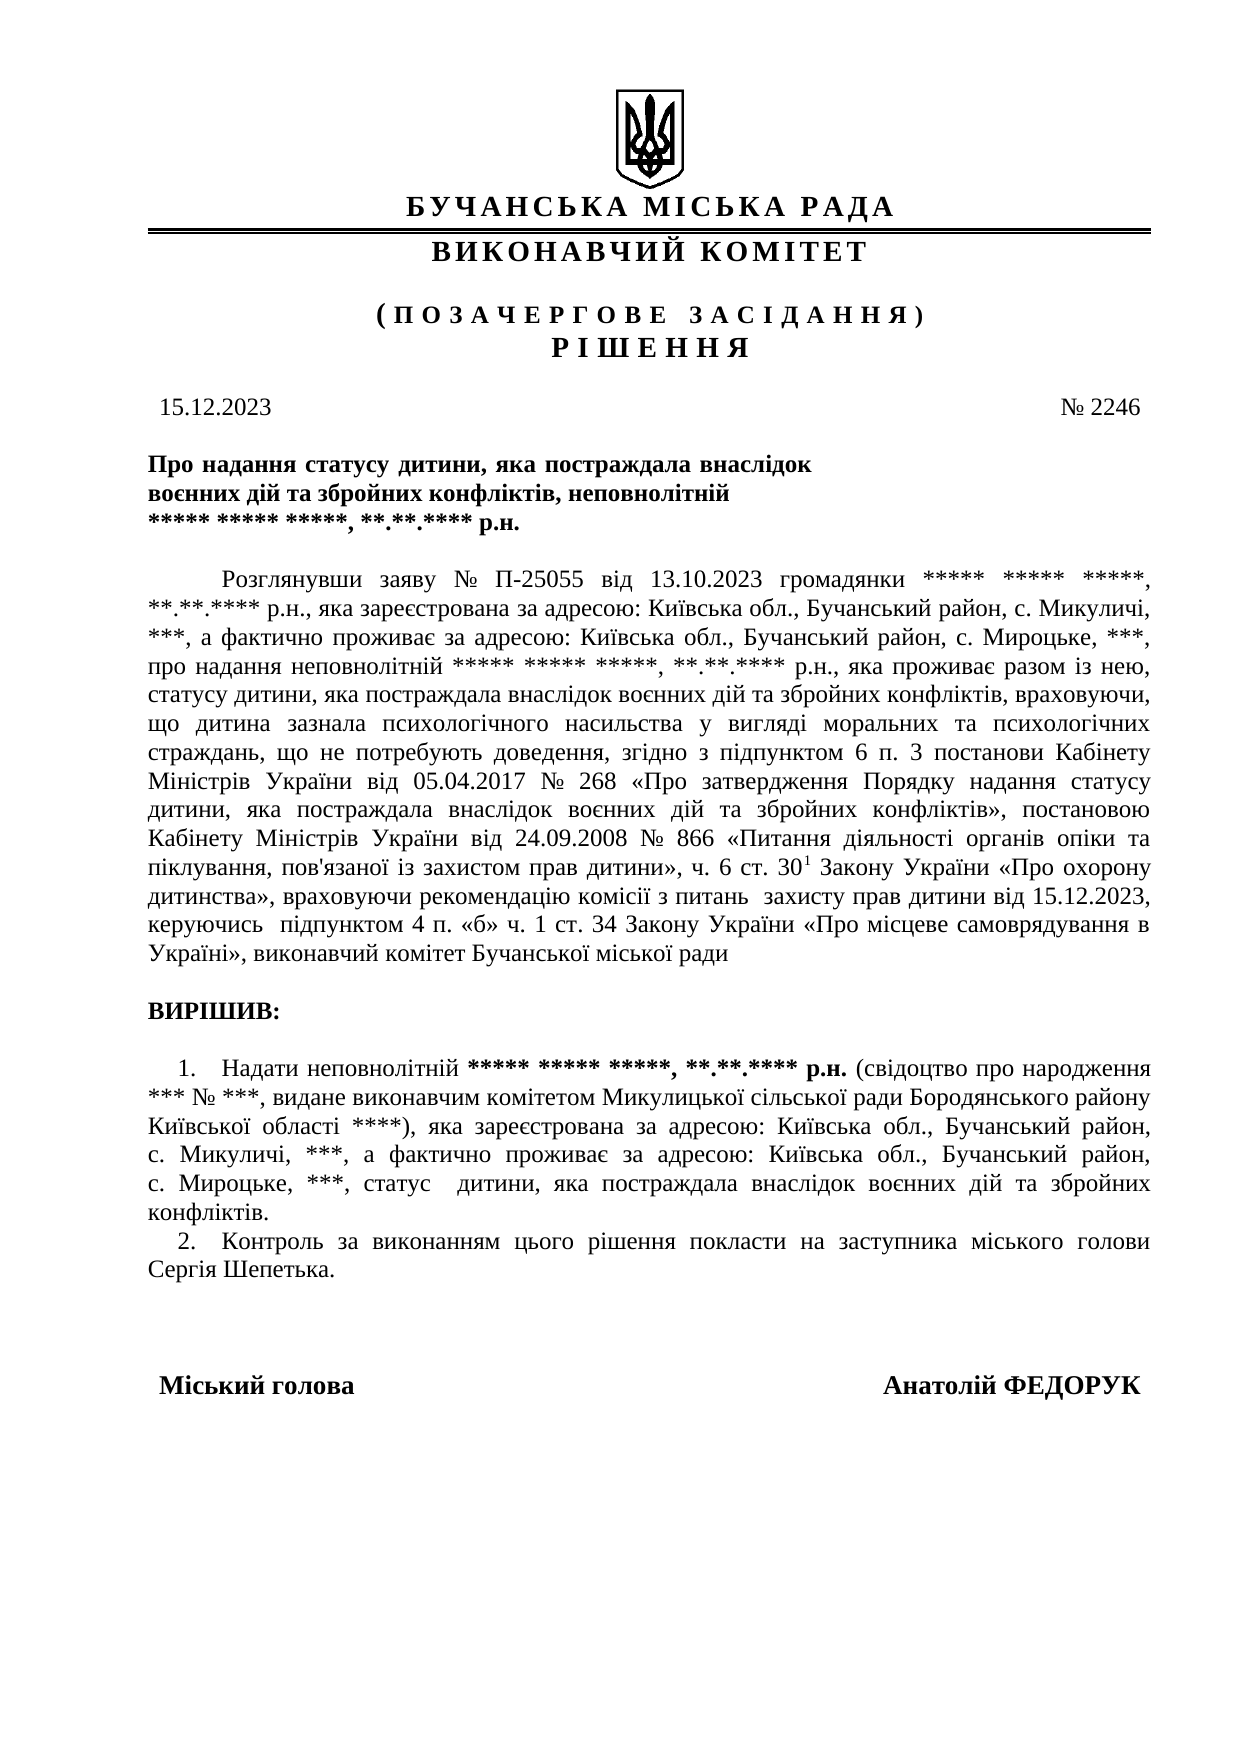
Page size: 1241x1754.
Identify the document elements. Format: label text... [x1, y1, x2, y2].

text БУЧАНСЬКА МІСЬКА РАДА [148, 189, 1152, 223]
list Надати неповнолітній ***** ***** *****, **.**.**** р.н. (свідоцтво про народження *** № ***, видане виконавчим комітетом Микулицької сільської ради Бородянського району Київської області ****), яка зареєстрована за адресою: Київська обл., Бучанський район, с. Микуличі, ***, а фактично проживає за адресою: Київська обл., Бучанський район, с. Мироцьке, ***, статус дитини, яка постраждала внаслідок воєнних дій та збройних конфліктів. [148, 1053, 1152, 1226]
text ВИРІШИВ: [148, 996, 1152, 1024]
table_header 15.12.2023 [148, 392, 650, 421]
list Контроль за виконанням цього рішення покласти на заступника міського голови Сергія Шепетька. [148, 1226, 1152, 1283]
text Розглянувши заяву № П-25055 від 13.10.2023 громадянки ***** ***** *****, **.**.**** р.н., яка зареєстрована за адресою: Київська обл., Бучанський район, с. Микуличі, ***, а фактично проживає за адресою: Київська обл., Бучанський район, с. Мироцьке, ***, про надання неповнолітній ***** ***** *****, **.**.**** р.н., яка проживає разом із нею, статусу дитини, яка постраждала внаслідок воєнних дій та збройних конфліктів, враховуючи, що дитина зазнала психологічного насильства у вигляді моральних та психологічних страждань, що не потребують доведення, згідно з підпунктом 6 п. 3 постанови Кабінету Міністрів України від 05.04.2017 № 268 «Про затвердження Порядку надання статусу дитини, яка постраждала внаслідок воєнних дій та збройних конфліктів», постановою Кабінету Міністрів України від 24.09.2008 № 866 «Питання діяльності органів опіки та піклування, пов'язаної із захистом прав дитини», ч. 6 ст. 301 Закону України «Про охорону дитинства», враховуючи рекомендацію комісії з питань захисту прав дитини від 15.12.2023, керуючись підпунктом 4 п. «б» ч. 1 ст. 34 Закону України «Про місцеве самоврядування в Україні», виконавчий комітет Бучанської міської ради [148, 564, 1152, 967]
text (ПОЗАЧЕРГОВЕ ЗАСІДАННЯ) [148, 296, 1152, 330]
text РІШЕННЯ [148, 330, 1152, 363]
text ***** ***** *****, **.**.**** р.н. [148, 507, 812, 536]
picture [614, 88, 685, 189]
table_header № 2246 [650, 392, 1152, 421]
table_header Анатолій ФЕДОРУК [649, 1370, 1152, 1401]
table_header ВИКОНАВЧИЙ КОМІТЕТ [148, 234, 1151, 296]
text Про надання статусу дитини, яка постраждала внаслідок воєнних дій та збройних конфліктів, неповнолітній [148, 449, 812, 507]
table_header Міський голова [148, 1370, 649, 1401]
